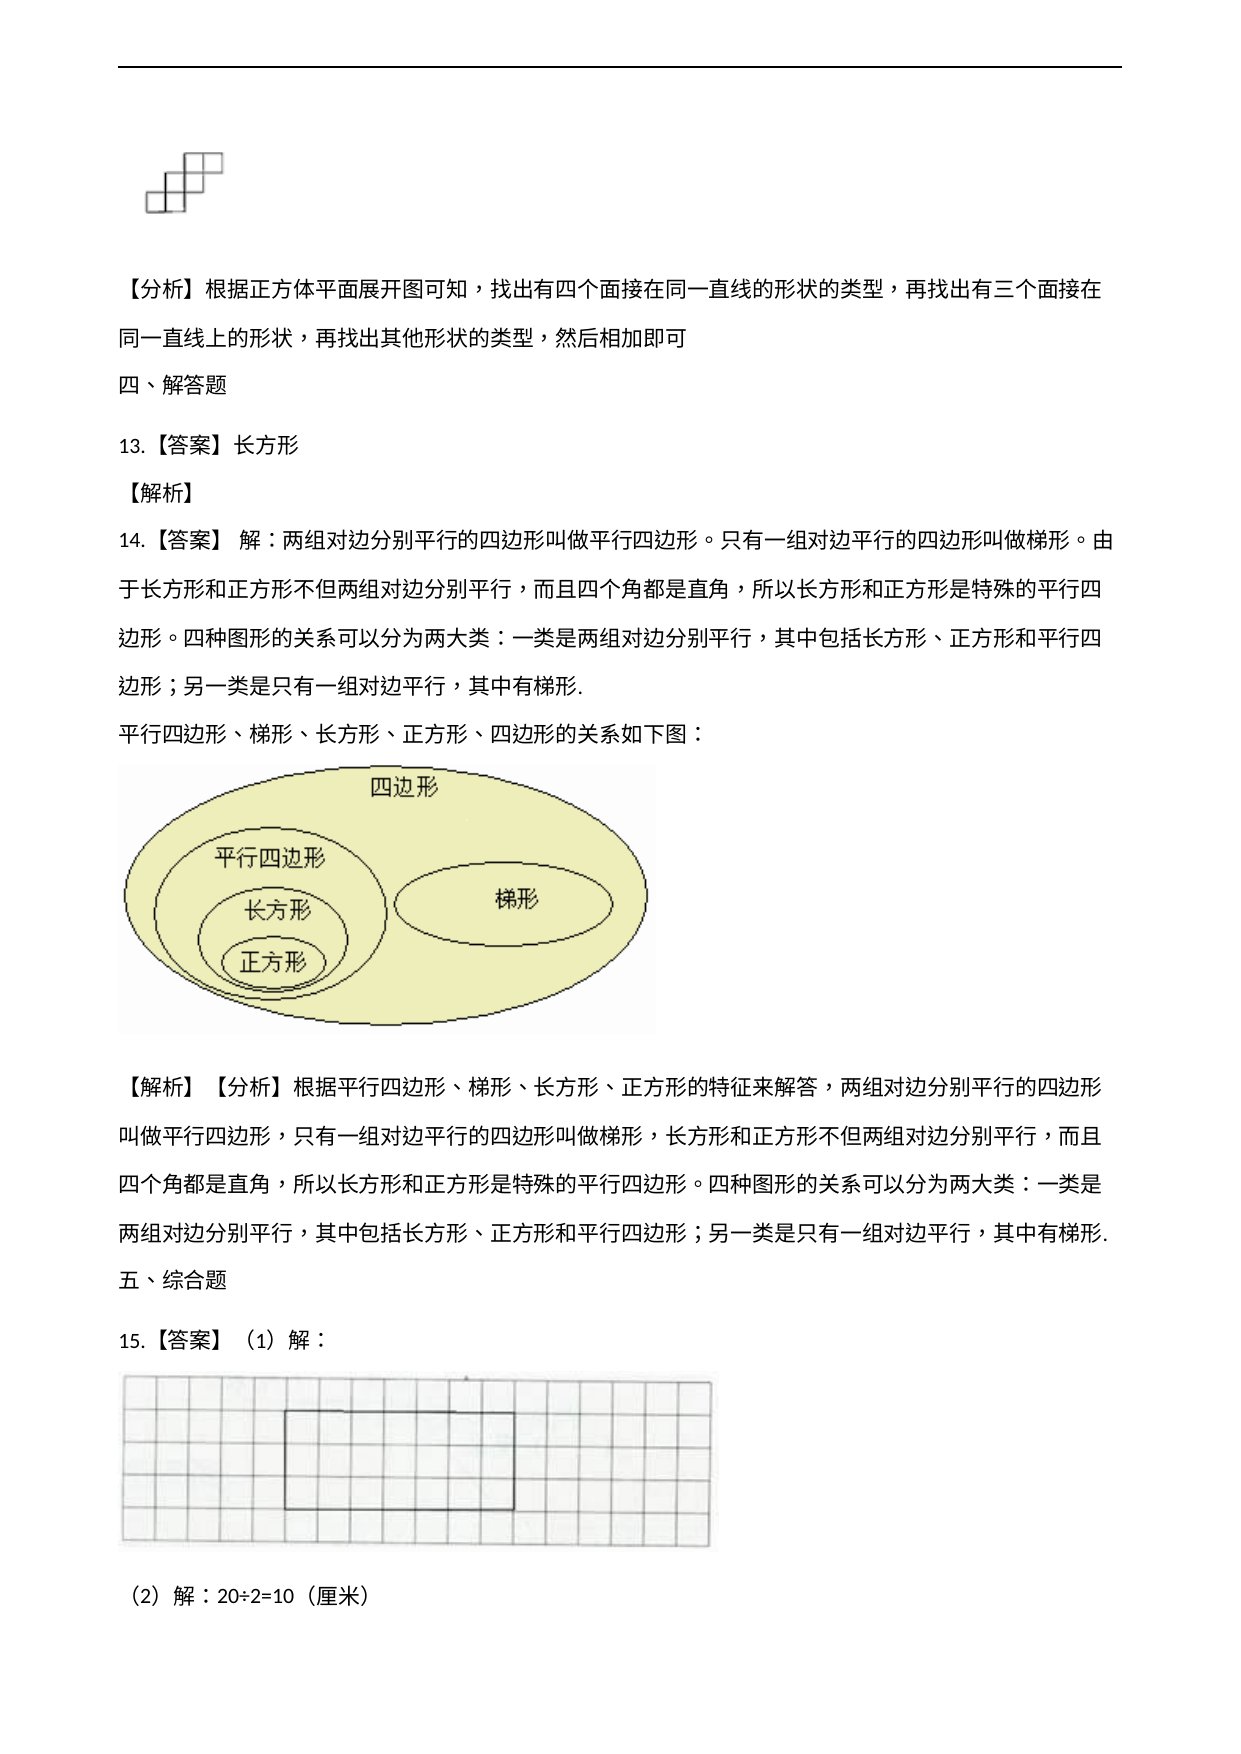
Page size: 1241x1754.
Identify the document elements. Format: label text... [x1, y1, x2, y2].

text 【解析】 [118, 476, 1122, 509]
text 【解析】【分析】根据平行四边形、梯形、长方形、正方形的特征来解答，两组对边分别平行的四边形叫做平行四边形，只有一组对边平行的四边形叫做梯形，长方形和正方形不但两组对边分别平行，而且四个角都是直角，所以长方形和正方形是特殊的平行四边形。四种图形的关系可以分为两大类：一类是两组对边分别平行，其中包括长方形、正方形和平行四边形；另一类是只有一组对边平行，其中有梯形. [118, 1071, 1122, 1249]
text 五、综合题 [118, 1264, 1122, 1297]
picture [118, 1371, 719, 1552]
text 15.【答案】（1）解： [118, 1324, 1122, 1357]
picture [118, 129, 248, 228]
text 13.【答案】长方形 [118, 429, 1122, 461]
text 四、解答题 [118, 369, 1122, 401]
text 14.【答案】 解：两组对边分别平行的四边形叫做平行四边形。只有一组对边平行的四边形叫做梯形。由于长方形和正方形不但两组对边分别平行，而且四个角都是直角，所以长方形和正方形是特殊的平行四边形。四种图形的关系可以分为两大类：一类是两组对边分别平行，其中包括长方形、正方形和平行四边形；另一类是只有一组对边平行，其中有梯形. [118, 524, 1122, 702]
picture [118, 764, 656, 1034]
text 平行四边形、梯形、长方形、正方形、四边形的关系如下图： [118, 717, 1122, 750]
text （2）解：20÷2=10（厘米） [118, 1580, 1122, 1612]
text 【分析】根据正方体平面展开图可知，找出有四个面接在同一直线的形状的类型，再找出有三个面接在同一直线上的形状，再找出其他形状的类型，然后相加即可 [118, 273, 1122, 354]
